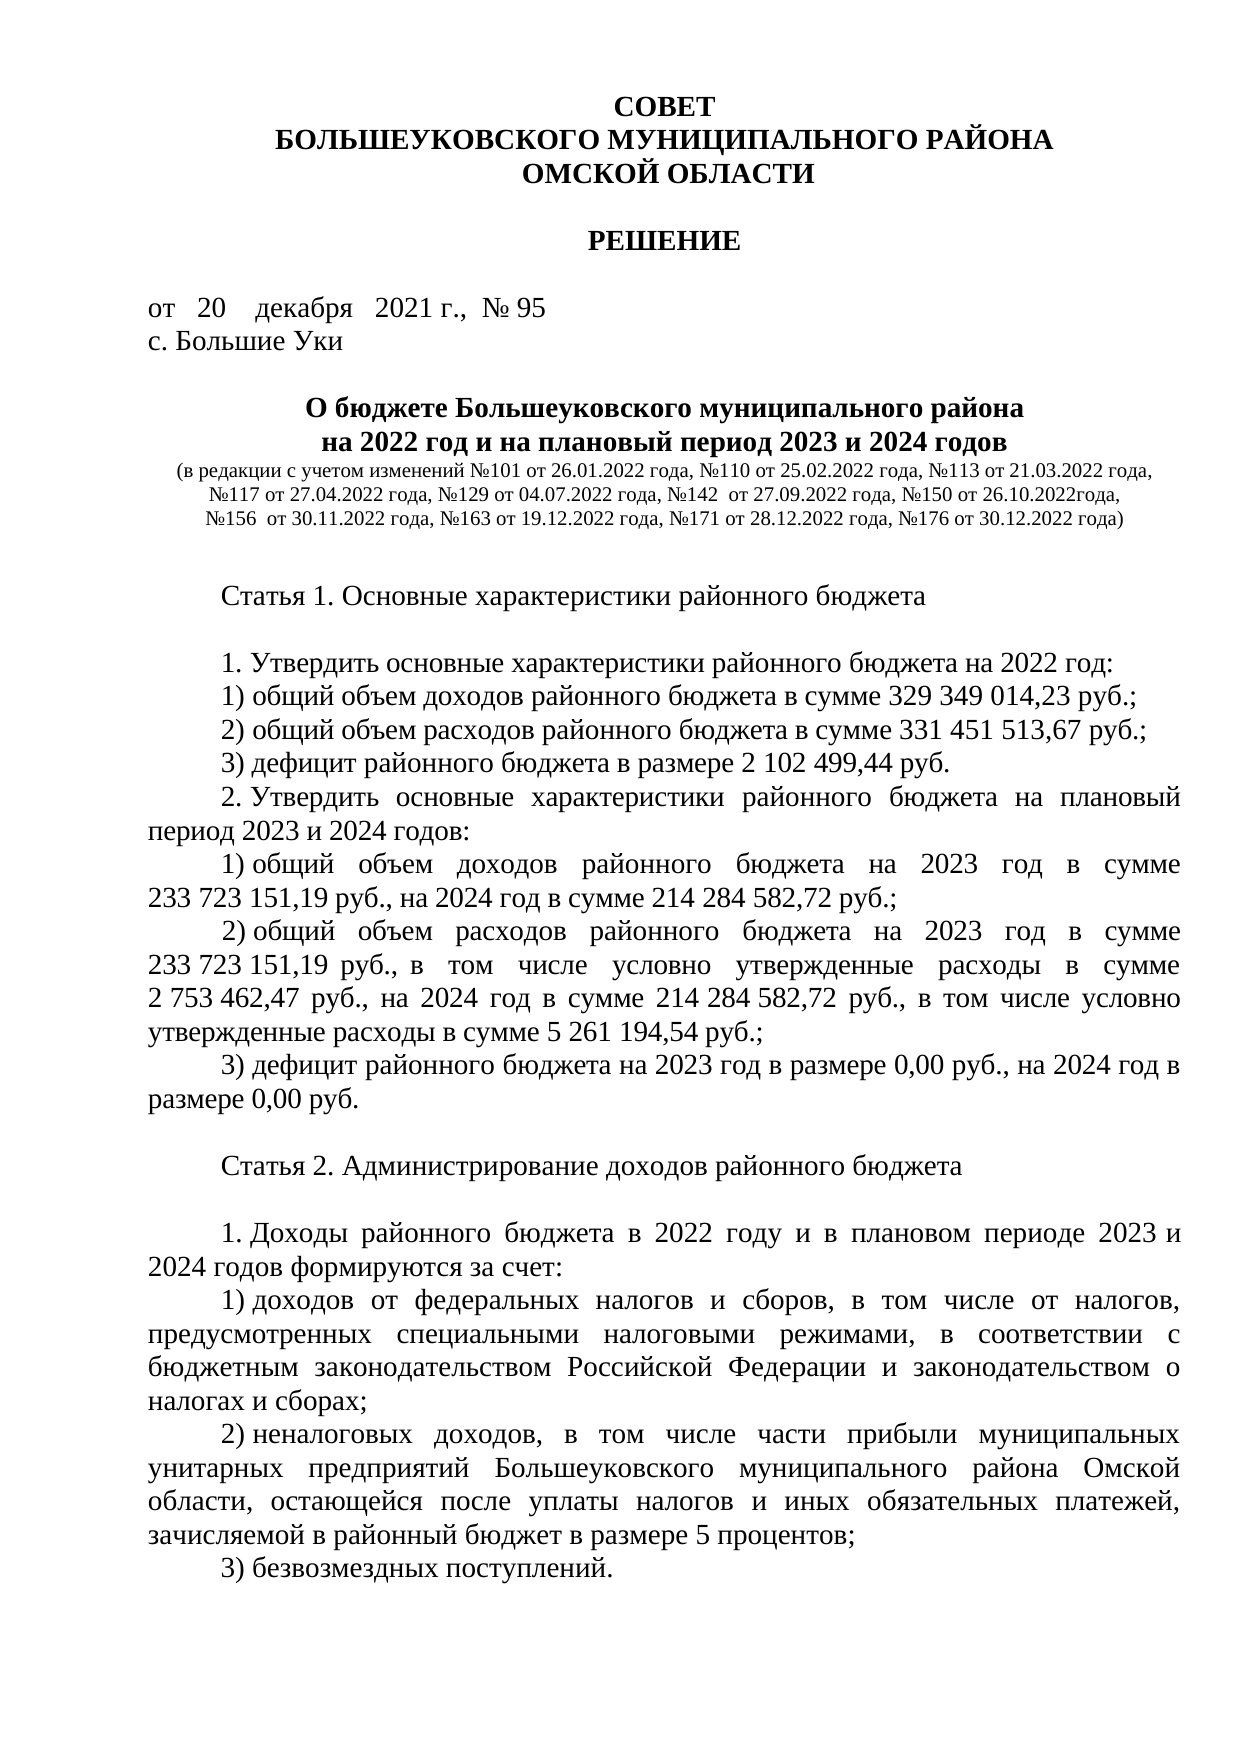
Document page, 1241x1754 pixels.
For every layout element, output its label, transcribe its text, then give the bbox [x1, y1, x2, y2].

text на 2022 год и на плановый период 2023 и 2024 годов [148, 424, 1181, 458]
text СОВЕТ [148, 89, 1181, 122]
text 3) безвозмездных поступлений. [148, 1551, 1181, 1584]
text РЕШЕНИЕ [148, 223, 1181, 256]
text 3) дефицит районного бюджета на 2023 год в размере 0,00 руб., на 2024 год в размере 0,00 руб. [148, 1047, 1181, 1114]
text Статья 2. Администрирование доходов районного бюджета [148, 1148, 1181, 1182]
text 1) общий объем доходов районного бюджета на 2023 год в сумме 233 723 151,19 руб., на 2024 год в сумме 214 284 582,72 руб.; [148, 846, 1181, 913]
text 1. Утвердить основные характеристики районного бюджета на 2022 год: [148, 645, 1181, 678]
text (в редакции с учетом изменений №101 от 26.01.2022 года, №110 от 25.02.2022 года, №113 от 21.03.2022 года, №117 от 27.04.2022 года, №129 от 04.07.2022 года, №142 от 27.09.2022 года, №150 от 26.10.2022года, [148, 458, 1181, 506]
text 1. Доходы районного бюджета в 2022 году и в плановом периоде 2023 и 2024 годов формируются за счет: [148, 1215, 1181, 1282]
text О бюджете Большеуковского муниципального района [148, 391, 1181, 424]
text Статья 1. Основные характеристики районного бюджета [148, 578, 1181, 611]
text 2) общий объем расходов районного бюджета в сумме 331 451 513,67 руб.; [148, 712, 1181, 746]
text с. Большие Уки [148, 323, 1181, 357]
text от 20 декабря 2021 г., № 95 [148, 290, 1181, 323]
text 2) неналоговых доходов, в том числе части прибыли муниципальных унитарных предприятий Большеуковского муниципального района Омской области, остающейся после уплаты налогов и иных обязательных платежей, зачисляемой в районный бюджет в размере 5 процентов; [148, 1416, 1181, 1551]
text 2. Утвердить основные характеристики районного бюджета на плановый период 2023 и 2024 годов: [148, 779, 1181, 846]
text ОМСКОЙ ОБЛАСТИ [148, 156, 1181, 189]
text БОЛЬШЕУКОВСКОГО МУНИЦИПАЛЬНОГО РАЙОНА [148, 122, 1181, 156]
text 3) дефицит районного бюджета в размере 2 102 499,44 руб. [148, 746, 1181, 779]
text №156 от 30.11.2022 года, №163 от 19.12.2022 года, №171 от 28.12.2022 года, №176 от 30.12.2022 года) [148, 506, 1181, 530]
text 1) общий объем доходов районного бюджета в сумме 329 349 014,23 руб.; [148, 678, 1181, 712]
text 1) доходов от федеральных налогов и сборов, в том числе от налогов, предусмотренных специальными налоговыми режимами, в соответствии с бюджетным законодательством Российской Федерации и законодательством о налогах и сборах; [148, 1282, 1181, 1416]
text 2) общий объем расходов районного бюджета на 2023 год в сумме 233 723 151,19 руб., в том числе условно утвержденные расходы в сумме 2 753 462,47 руб., на 2024 год в сумме 214 284 582,72 руб., в том числе условно утвержденные расходы в сумме 5 261 194,54 руб.; [148, 913, 1181, 1047]
